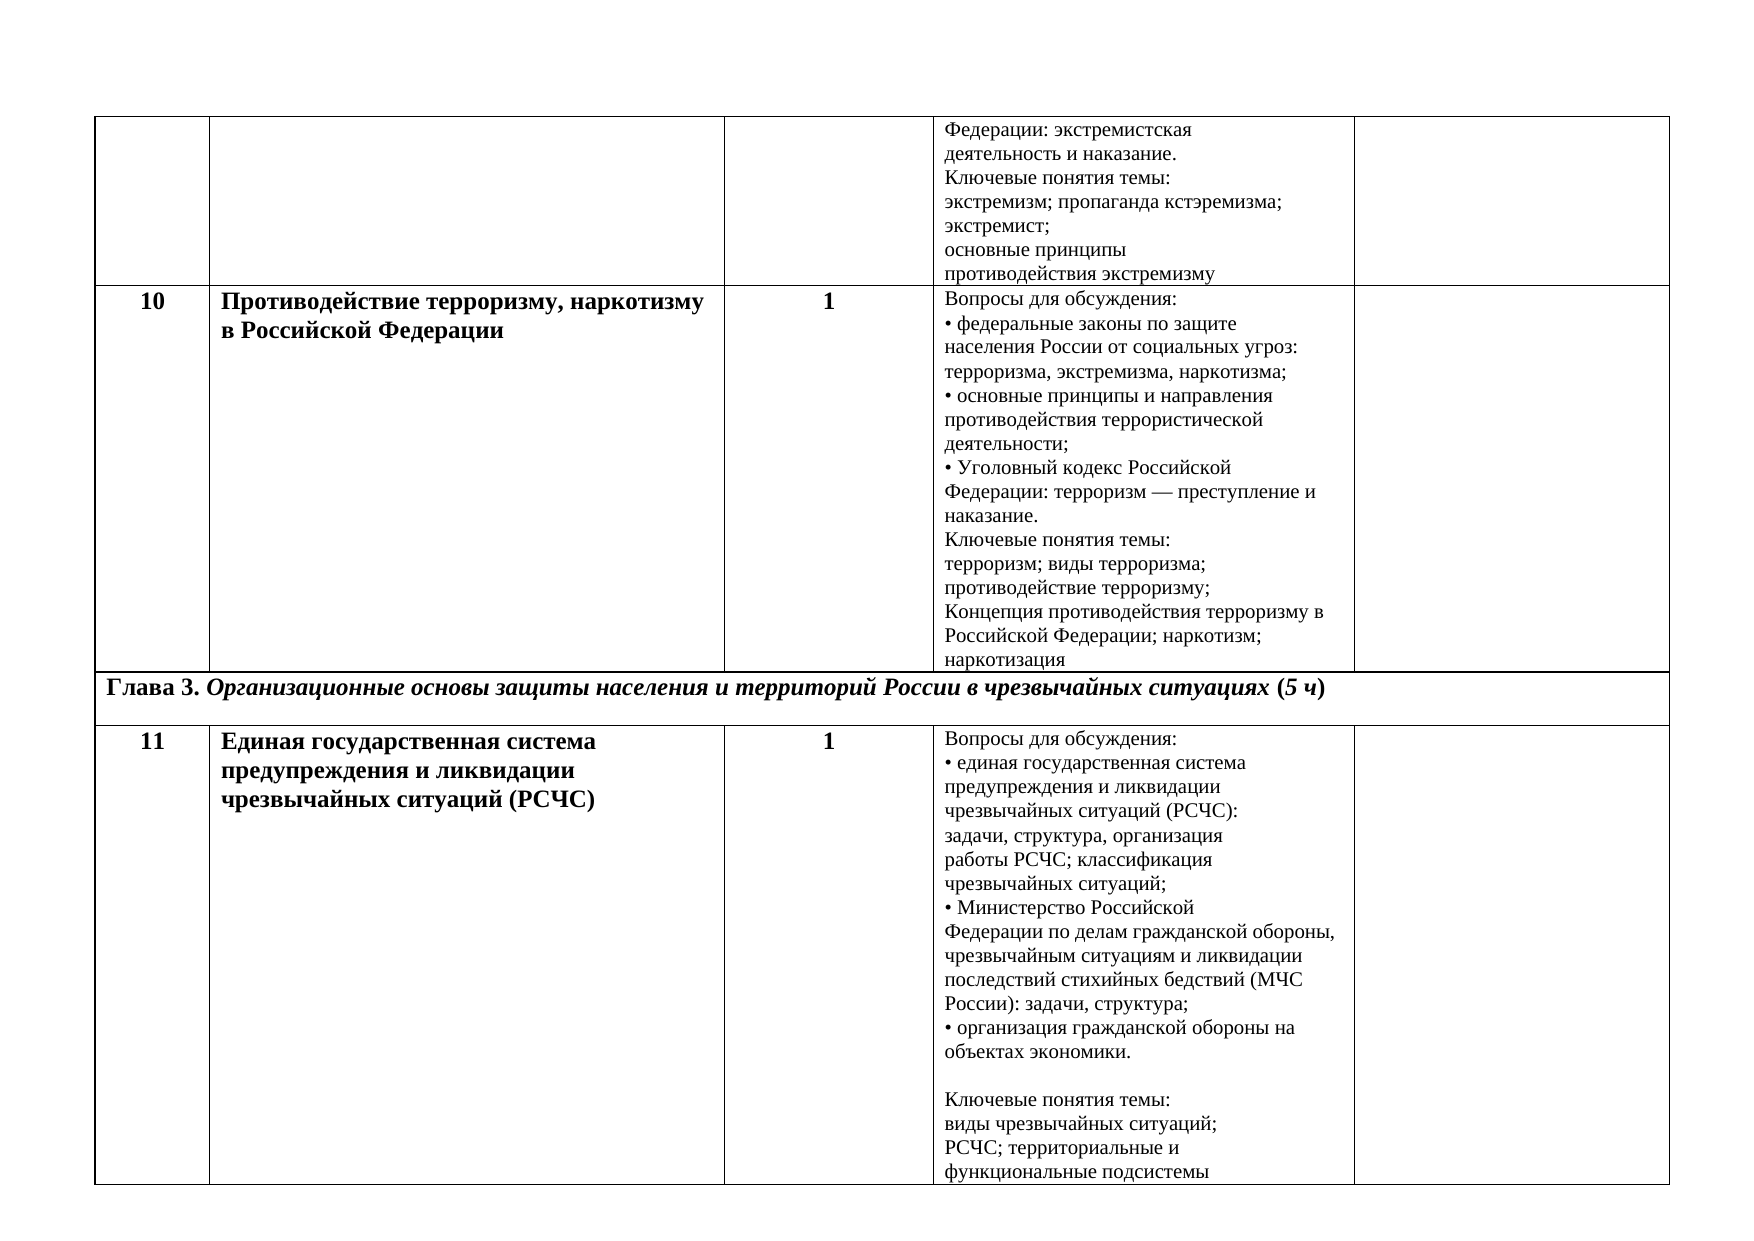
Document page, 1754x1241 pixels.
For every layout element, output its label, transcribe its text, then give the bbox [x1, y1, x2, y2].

table_cell Противодействие терроризму, наркотизму в Российской Федерации [210, 286, 724, 671]
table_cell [210, 726, 724, 1183]
table_cell Глава 3. Организационные основы защиты населения и территорий России в чрезвычайных ситуациях (5 ч) [96, 673, 1669, 725]
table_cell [934, 726, 1354, 1183]
table_cell 1 [725, 286, 933, 671]
table_cell [1355, 117, 1669, 285]
table_cell Вопросы для обсуждения: • федеральные законы по защите населения России от социальных угроз: терроризма, экстремизма, наркотизма; • основные принципы и направления противодействия террористической деятельности; • Уголовный кодекс Российской Федерации: терроризм — преступление и наказание. Ключевые понятия темы: терроризм; виды терроризма; противодействие терроризму; Концепция противодействия терроризму в Российской Федерации; наркотизм; наркотизация [934, 286, 1354, 671]
table_cell 9 [96, 117, 209, 285]
table_cell 10 [96, 286, 209, 671]
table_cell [934, 117, 1354, 285]
table_cell 11 [96, 726, 209, 1183]
table_cell 1 [725, 117, 933, 285]
table_cell [1355, 726, 1669, 1183]
table_cell [1355, 286, 1669, 671]
table_cell 1 [725, 726, 933, 1183]
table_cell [210, 117, 724, 285]
